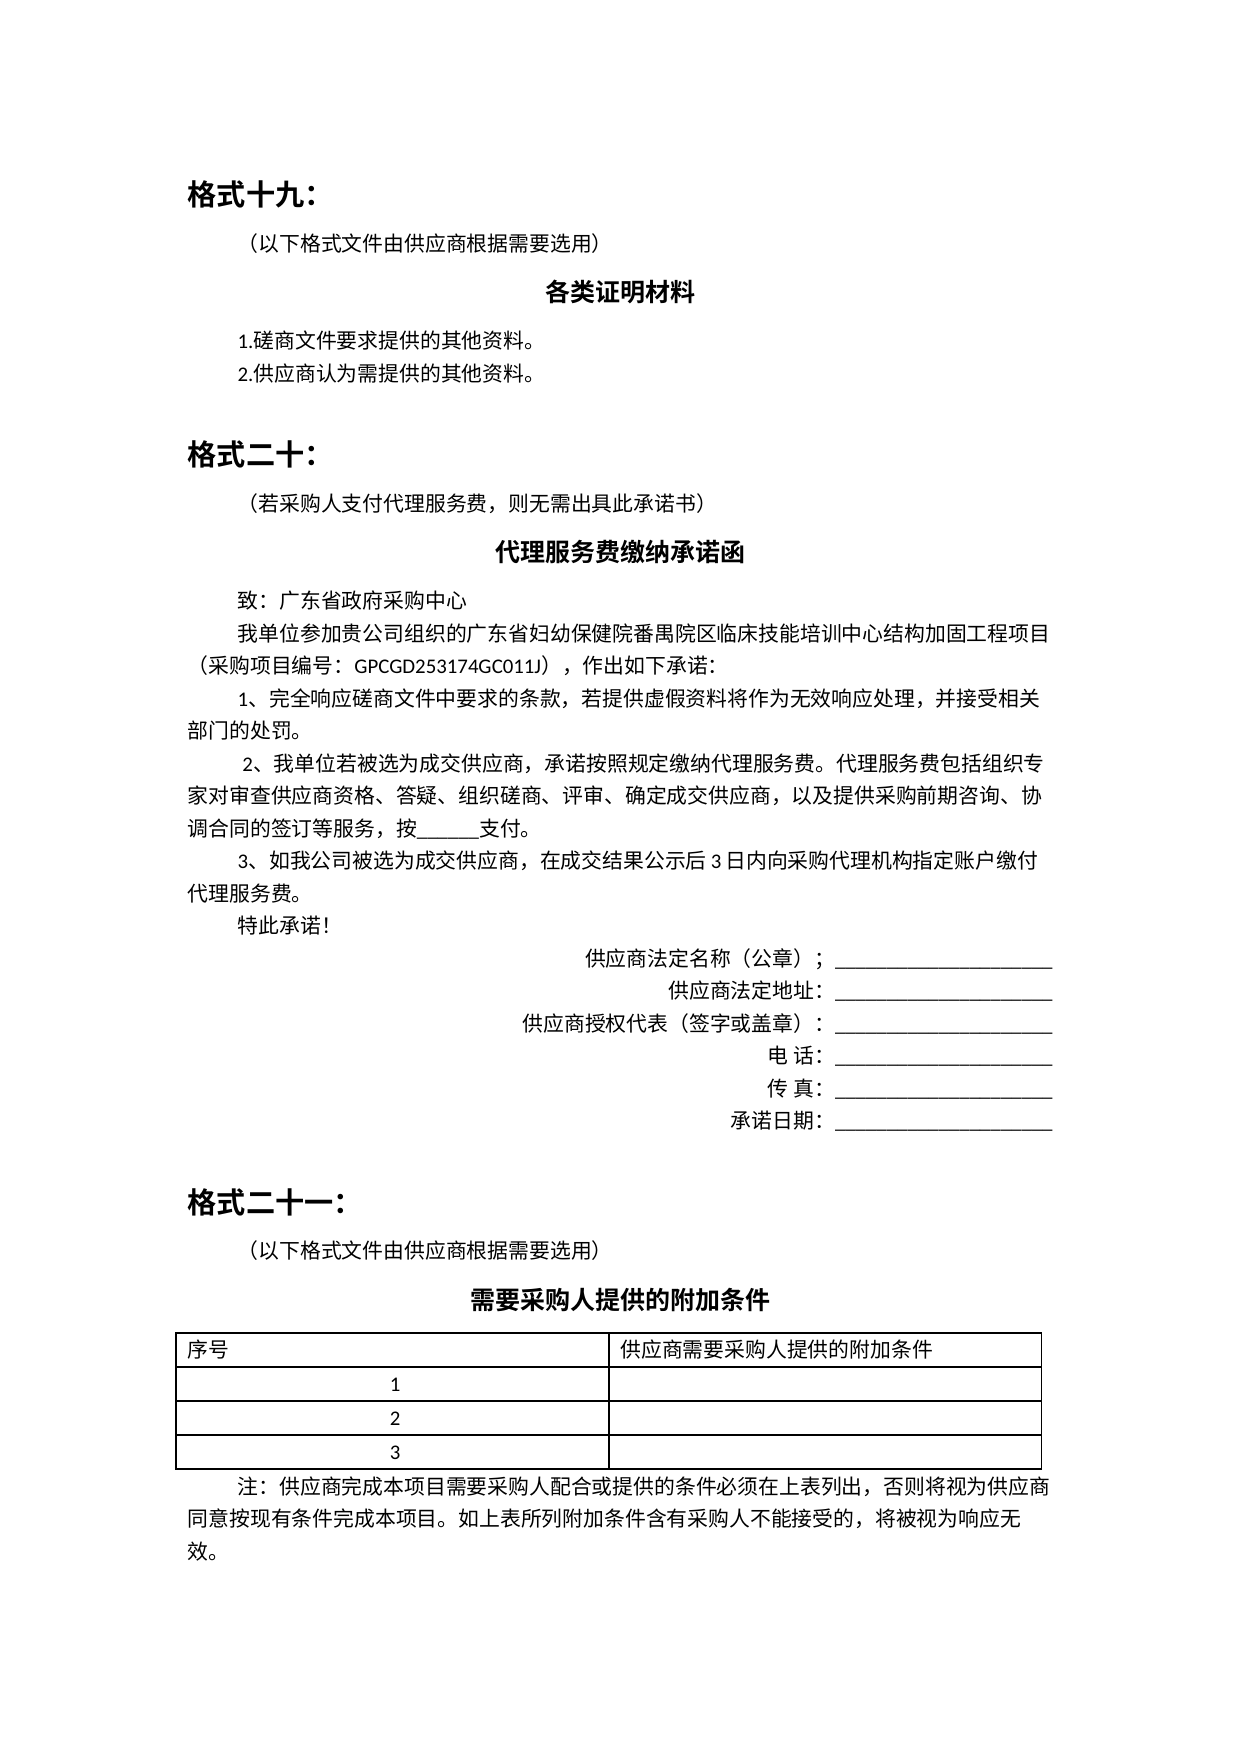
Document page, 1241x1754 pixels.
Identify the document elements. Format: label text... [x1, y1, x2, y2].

text （若采购人支付代理服务费，则无需出具此承诺书） [187, 487, 1053, 519]
text 3、如我公司被选为成交供应商，在成交结果公示后3日内向采购代理机构指定账户缴付代理服务费。 [187, 844, 1053, 909]
table_header 供应商需要采购人提供的附加条件 [610, 1334, 1041, 1366]
text 1、完全响应磋商文件中要求的条款，若提供虚假资料将作为无效响应处理，并接受相关部门的处罚。 [187, 682, 1053, 747]
text 致：广东省政府采购中心 [187, 584, 1053, 617]
text （以下格式文件由供应商根据需要选用） [187, 227, 1053, 259]
table_cell [610, 1368, 1041, 1400]
text 格式二十一： [187, 1169, 1053, 1234]
text （以下格式文件由供应商根据需要选用） [187, 1234, 1053, 1267]
table_cell 3 [177, 1436, 608, 1468]
text 代理服务费缴纳承诺函 [187, 519, 1053, 584]
text 1.磋商文件要求提供的其他资料。 [187, 324, 1053, 357]
text 传 真：_____________________ [187, 1072, 1053, 1104]
table_header 序号 [177, 1334, 608, 1366]
text 格式二十： [187, 422, 1053, 487]
table_cell 2 [177, 1402, 608, 1434]
text 需要采购人提供的附加条件 [187, 1267, 1053, 1332]
text 注：供应商完成本项目需要采购人配合或提供的条件必须在上表列出，否则将视为供应商同意按现有条件完成本项目。如上表所列附加条件含有采购人不能接受的，将被视为响应无效。 [187, 1470, 1053, 1567]
text 我单位参加贵公司组织的广东省妇幼保健院番禺院区临床技能培训中心结构加固工程项目（采购项目编号：GPCGD253174GC011J），作出如下承诺： [187, 617, 1053, 682]
table_cell 1 [177, 1368, 608, 1400]
text 供应商法定地址：_____________________ [187, 974, 1053, 1007]
text 2、我单位若被选为成交供应商，承诺按照规定缴纳代理服务费。代理服务费包括组织专家对审查供应商资格、答疑、组织磋商、评审、确定成交供应商，以及提供采购前期咨询、协调合同的签订等服务，按______支付。 [187, 747, 1053, 844]
text 承诺日期：_____________________ [187, 1104, 1053, 1137]
text 电 话：_____________________ [187, 1039, 1053, 1072]
text 各类证明材料 [187, 259, 1053, 324]
text 2.供应商认为需提供的其他资料。 [187, 357, 1053, 389]
text 特此承诺！ [187, 909, 1053, 942]
table_cell [610, 1402, 1041, 1434]
table_cell [610, 1436, 1041, 1468]
text 格式十九： [187, 162, 1053, 227]
text 供应商授权代表（签字或盖章）：_____________________ [187, 1007, 1053, 1039]
text 供应商法定名称（公章）；_____________________ [187, 942, 1053, 974]
